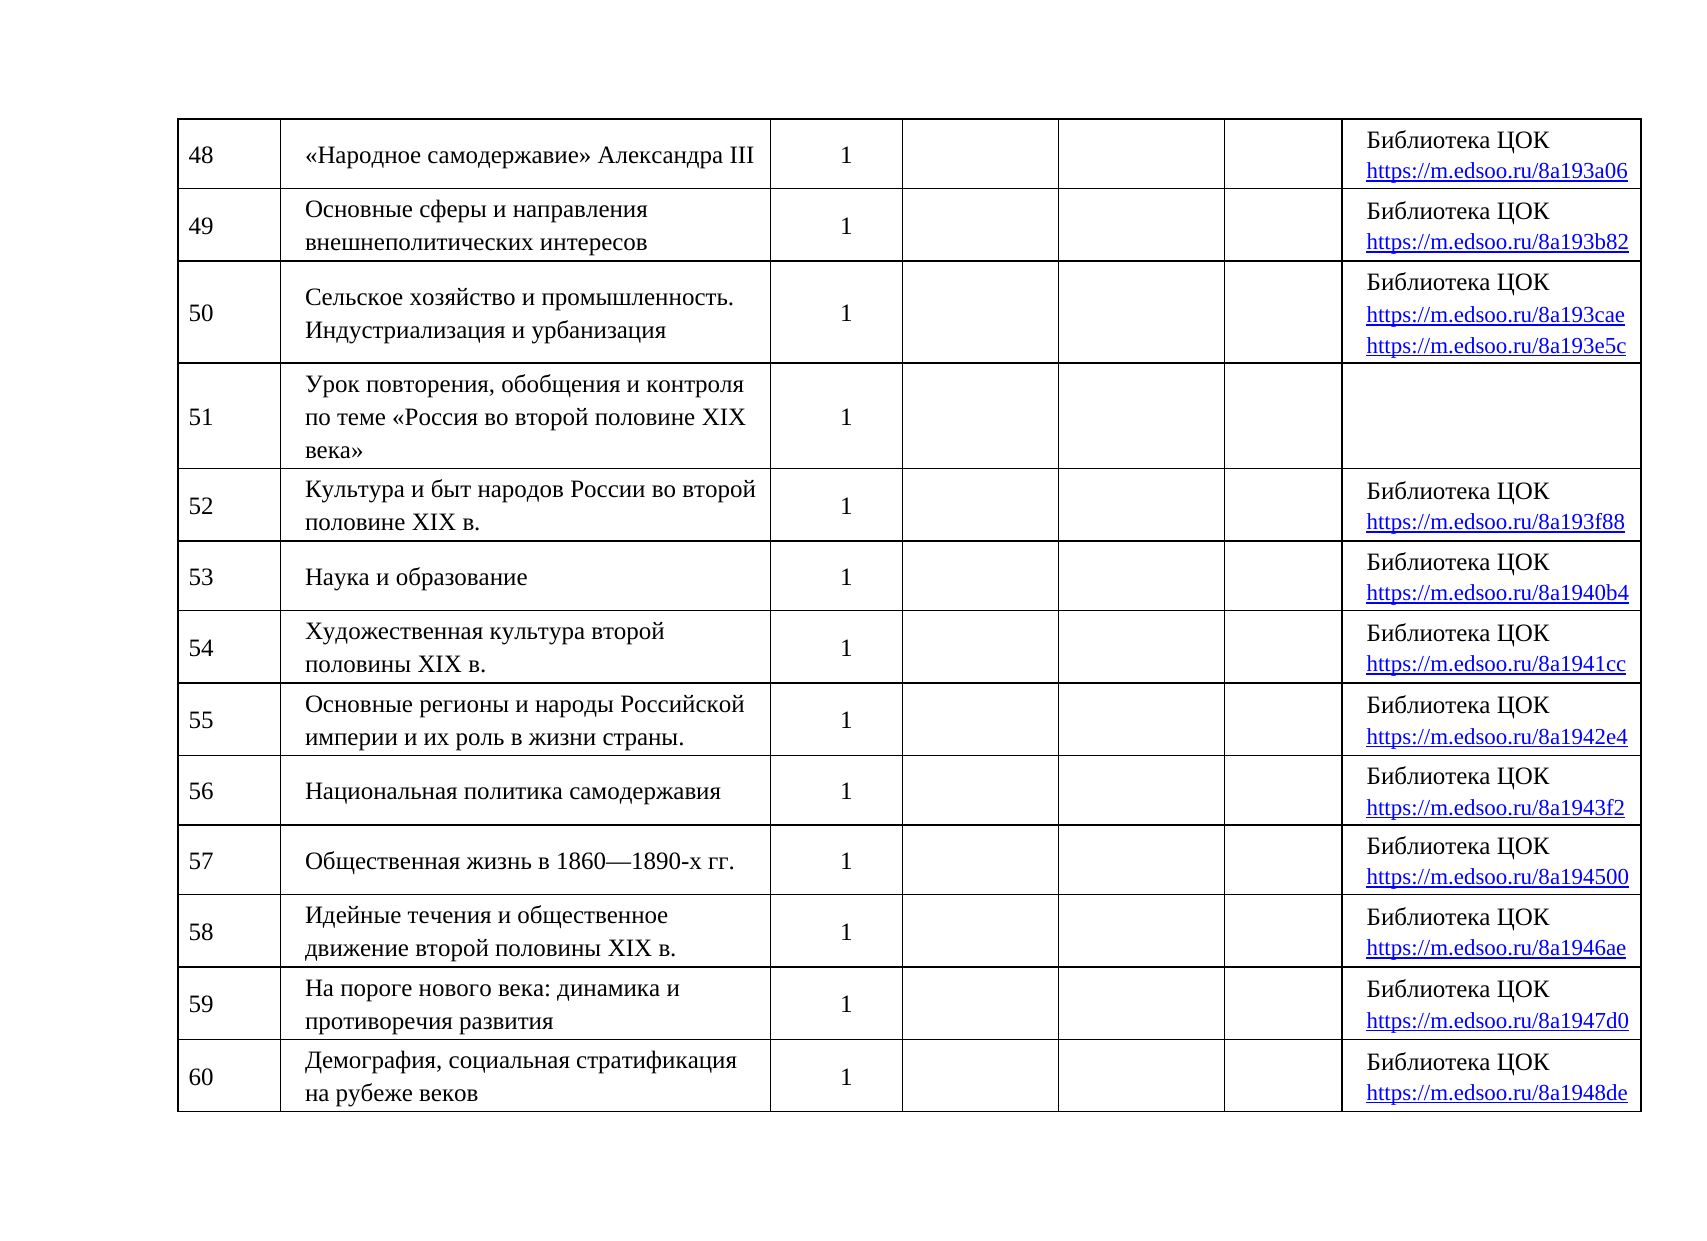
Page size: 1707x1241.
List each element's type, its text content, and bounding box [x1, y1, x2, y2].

table_cell На пороге нового века: динамика и противоречия развития [281, 968, 770, 1038]
table_cell [903, 364, 1058, 468]
table_cell Урок повторения, обобщения и контроля по теме «Россия во второй половине XIX века» [281, 364, 770, 468]
table_cell 1 [771, 262, 902, 362]
table_cell Библиотека ЦОК https://m.edsoo.ru/8a1941cc [1343, 611, 1640, 682]
table_cell [903, 262, 1058, 362]
table_cell 1 [771, 189, 902, 260]
table_cell [1225, 1040, 1341, 1111]
table_cell 51 [179, 364, 280, 468]
table_cell 60 [179, 1040, 280, 1111]
table_cell 1 [771, 120, 902, 188]
table_cell 1 [771, 364, 902, 468]
table_cell 1 [771, 611, 902, 682]
table_cell [1059, 262, 1224, 362]
table_cell [1059, 756, 1224, 824]
table_cell 1 [771, 968, 902, 1038]
table_cell Демография, социальная стратификация на рубеже веков [281, 1040, 770, 1111]
table_cell Библиотека ЦОК https://m.edsoo.ru/8a1948de [1343, 1040, 1640, 1111]
table_cell [1059, 542, 1224, 610]
table_cell [1225, 895, 1341, 966]
table_cell 55 [179, 684, 280, 754]
table_cell 57 [179, 826, 280, 894]
table_cell Библиотека ЦОК https://m.edsoo.ru/8a1940b4 [1343, 542, 1640, 610]
table_cell Художественная культура второй половины XIX в. [281, 611, 770, 682]
table_cell Сельское хозяйство и промышленность. Индустриализация и урбанизация [281, 262, 770, 362]
table_cell [1225, 826, 1341, 894]
table_cell Библиотека ЦОК https://m.edsoo.ru/8a1943f2 [1343, 756, 1640, 824]
table_cell Библиотека ЦОК https://m.edsoo.ru/8a1947d0 [1343, 968, 1640, 1038]
table_cell [1059, 611, 1224, 682]
table_cell 54 [179, 611, 280, 682]
table_cell [1059, 364, 1224, 468]
table_cell Национальная политика самодержавия [281, 756, 770, 824]
table_cell 1 [771, 469, 902, 540]
table_cell 1 [771, 684, 902, 754]
table_cell 53 [179, 542, 280, 610]
table_cell Общественная жизнь в 1860—1890-х гг. [281, 826, 770, 894]
table_cell [1225, 684, 1341, 754]
table_cell 50 [179, 262, 280, 362]
table_cell 48 [179, 120, 280, 188]
table_cell [903, 542, 1058, 610]
table_cell [1059, 1040, 1224, 1111]
table_cell Идейные течения и общественное движение второй половины XIX в. [281, 895, 770, 966]
table_cell [1059, 469, 1224, 540]
table_cell Основные сферы и направления внешнеполитических интересов [281, 189, 770, 260]
table_cell 49 [179, 189, 280, 260]
table_cell [1225, 968, 1341, 1038]
table_cell [903, 756, 1058, 824]
table_cell 1 [771, 756, 902, 824]
table_cell [1343, 364, 1640, 468]
table_cell 1 [771, 1040, 902, 1111]
table_cell [1059, 968, 1224, 1038]
table_cell [903, 469, 1058, 540]
table_cell [903, 826, 1058, 894]
table_cell Библиотека ЦОК https://m.edsoo.ru/8a193b82 [1343, 189, 1640, 260]
table_cell [903, 120, 1058, 188]
table_cell [1225, 120, 1341, 188]
table_cell [903, 189, 1058, 260]
table_cell Библиотека ЦОК https://m.edsoo.ru/8a194500 [1343, 826, 1640, 894]
table_cell 56 [179, 756, 280, 824]
table_cell [903, 684, 1058, 754]
table_cell 1 [771, 542, 902, 610]
table_cell [903, 611, 1058, 682]
table_cell [1225, 542, 1341, 610]
table_cell 52 [179, 469, 280, 540]
table_cell [1225, 189, 1341, 260]
table_cell [903, 1040, 1058, 1111]
table_cell Библиотека ЦОК https://m.edsoo.ru/8a193f88 [1343, 469, 1640, 540]
table_cell [1225, 611, 1341, 682]
table_cell Наука и образование [281, 542, 770, 610]
table_cell Культура и быт народов России во второй половине XIX в. [281, 469, 770, 540]
table_cell [903, 968, 1058, 1038]
table_cell 1 [771, 895, 902, 966]
table_cell Библиотека ЦОК https://m.edsoo.ru/8a1946ae [1343, 895, 1640, 966]
table_cell [1059, 684, 1224, 754]
table_cell [1059, 120, 1224, 188]
table_cell [1225, 469, 1341, 540]
table_cell Библиотека ЦОК https://m.edsoo.ru/8a193cae https://m.edsoo.ru/8a193e5c [1343, 262, 1640, 362]
table_cell 58 [179, 895, 280, 966]
table_cell 1 [771, 826, 902, 894]
table_cell [1225, 364, 1341, 468]
table_cell Основные регионы и народы Российской империи и их роль в жизни страны. [281, 684, 770, 754]
table_cell «Народное самодержавие» Александра III [281, 120, 770, 188]
table_cell [903, 895, 1058, 966]
table_cell [1059, 826, 1224, 894]
table_cell [1059, 189, 1224, 260]
table_cell [1225, 262, 1341, 362]
table_cell Библиотека ЦОК https://m.edsoo.ru/8a193a06 [1343, 120, 1640, 188]
table_cell [1059, 895, 1224, 966]
table_cell 59 [179, 968, 280, 1038]
table_cell [1225, 756, 1341, 824]
table_cell Библиотека ЦОК https://m.edsoo.ru/8a1942e4 [1343, 684, 1640, 754]
